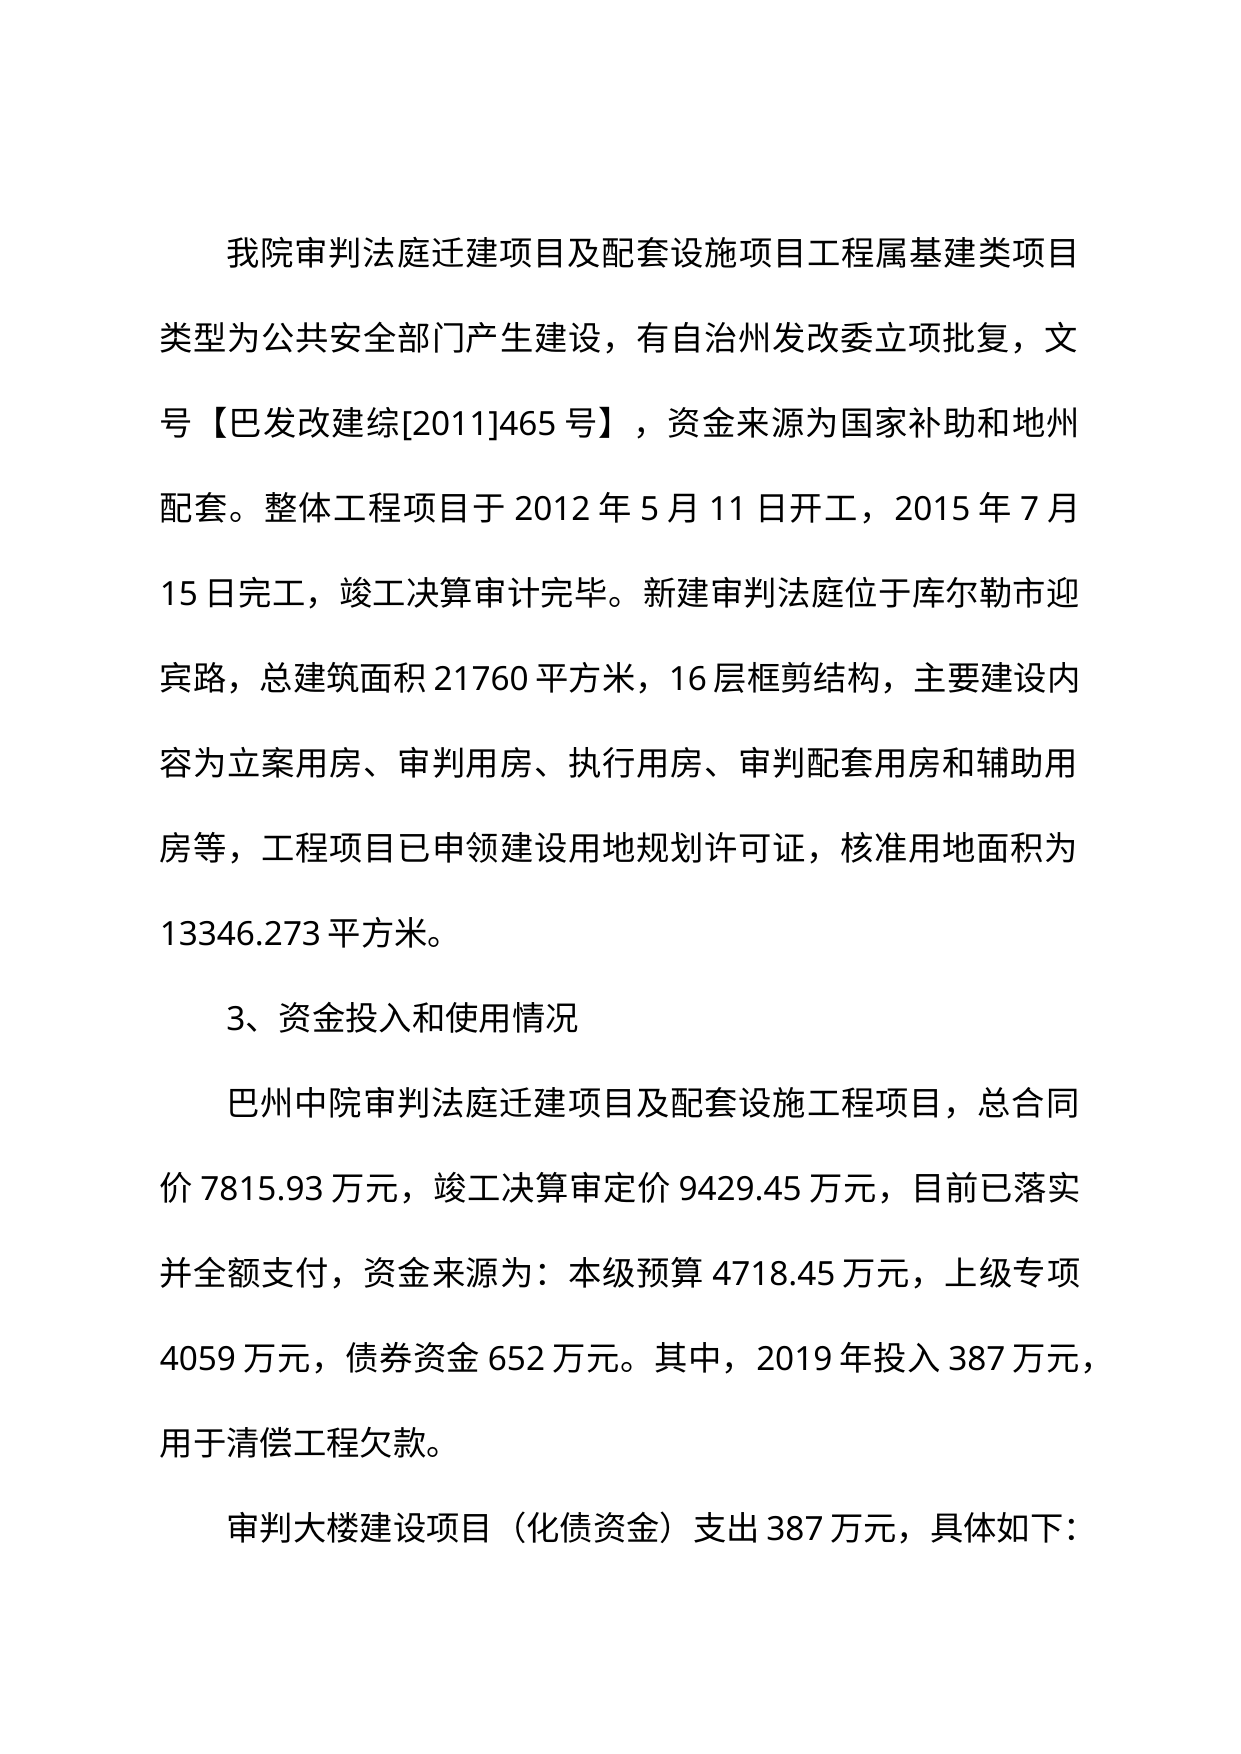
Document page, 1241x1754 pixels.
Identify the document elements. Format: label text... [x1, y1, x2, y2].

text 我院审判法庭迁建项目及配套设施项目工程属基建类项目，类型为公共安全部门产生建设，有自治州发改委立项批复，文号【巴发改建综[2011]465号】，资金来源为国家补助和地州配套。整体工程项目于2012年5月11日开工，2015年7月15日完工，竣工决算审计完毕。新建审判法庭位于库尔勒市迎宾路，总建筑面积21760平方米，16层框剪结构，主要建设内容为立案用房、审判用房、执行用房、审判配套用房和辅助用房等，工程项目已申领建设用地规划许可证，核准用地面积为13346.273平方米。 [159, 209, 1081, 974]
text 审判大楼建设项目（化债资金）支出387万元，具体如下： [159, 1484, 1081, 1569]
text 巴州中院审判法庭迁建项目及配套设施工程项目，总合同价7815.93万元，竣工决算审定价9429.45万元，目前已落实并全额支付，资金来源为：本级预算4718.45万元，上级专项4059万元，债券资金652万元。其中，2019年投入387万元，用于清偿工程欠款。 [159, 1059, 1081, 1484]
text 3、资金投入和使用情况 [159, 974, 1081, 1059]
